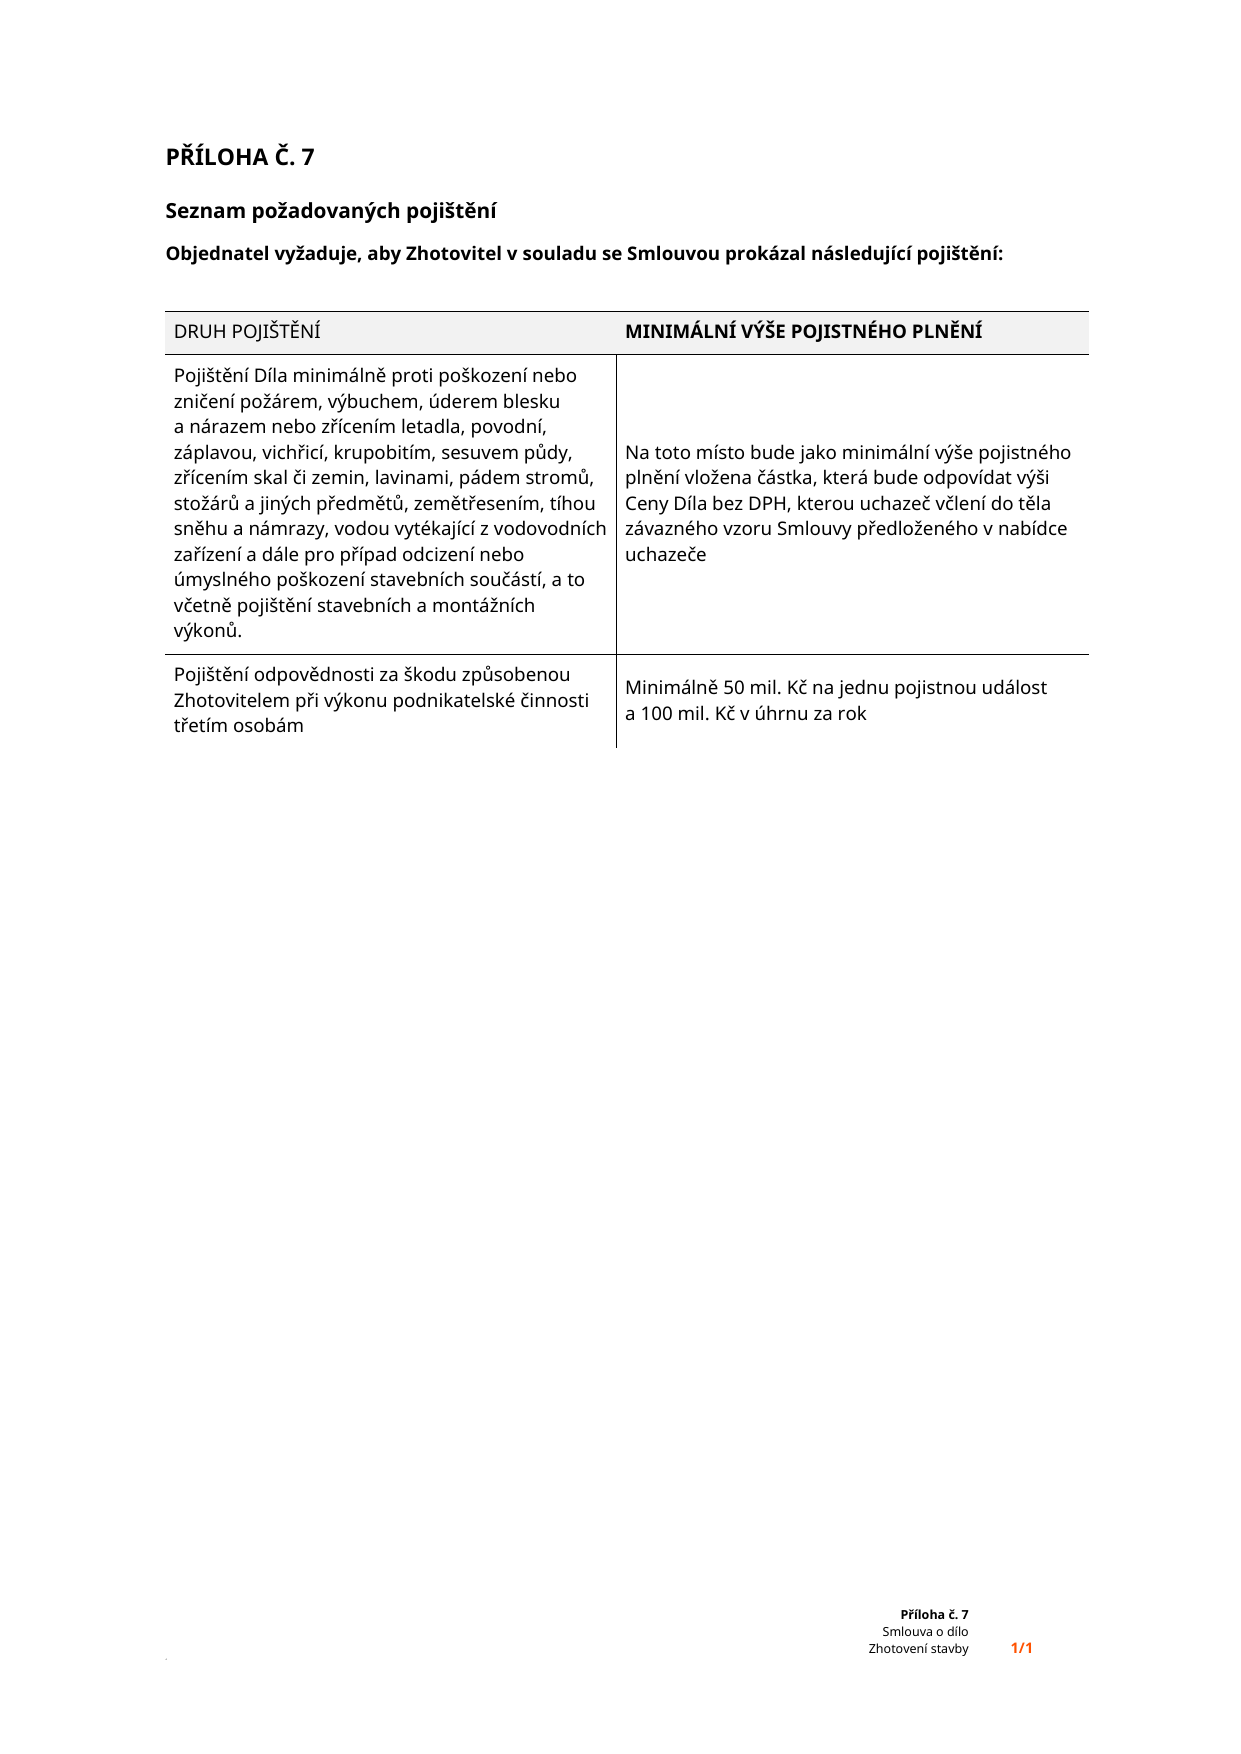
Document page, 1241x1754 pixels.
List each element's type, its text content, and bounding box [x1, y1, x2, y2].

table_cell Na toto místo bude jako minimální výše pojistného plnění vložena částka, která bude odpovídat výši Ceny Díla bez DPH, kterou uchazeč včlení do těla závazného vzoru Smlouvy předloženého v nabídce uchazeče [617, 355, 1089, 653]
table_header DRUH POJIŠTĚNÍ [165, 312, 617, 354]
text Objednatel vyžaduje, aby Zhotovitel v souladu se Smlouvou prokázal následující pojištění: [165, 240, 1075, 266]
table_header MINIMÁLNÍ VÝŠE POJISTNÉHO PLNĚNÍ [617, 312, 1089, 354]
table_cell Minimálně 50 mil. Kč na jednu pojistnou událost a 100 mil. Kč v úhrnu za rok [617, 655, 1089, 748]
table_cell Pojištění Díla minimálně proti poškození nebo zničení požárem, výbuchem, úderem blesku a nárazem nebo zřícením letadla, povodní, záplavou, vichřicí, krupobitím, sesuvem půdy, zřícením skal či zemin, lavinami, pádem stromů, stožárů a jiných předmětů, zemětřesením, tíhou sněhu a námrazy, vodou vytékající z vodovodních zařízení a dále pro případ odcizení nebo úmyslného poškození stavebních součástí, a to včetně pojištění stavebních a montážních výkonů. [165, 355, 616, 653]
text Seznam požadovaných pojištění [165, 197, 1075, 225]
table_cell Pojištění odpovědnosti za škodu způsobenou Zhotovitelem při výkonu podnikatelské činnosti třetím osobám [165, 655, 616, 748]
text Příloha č. 7 [165, 141, 1075, 173]
